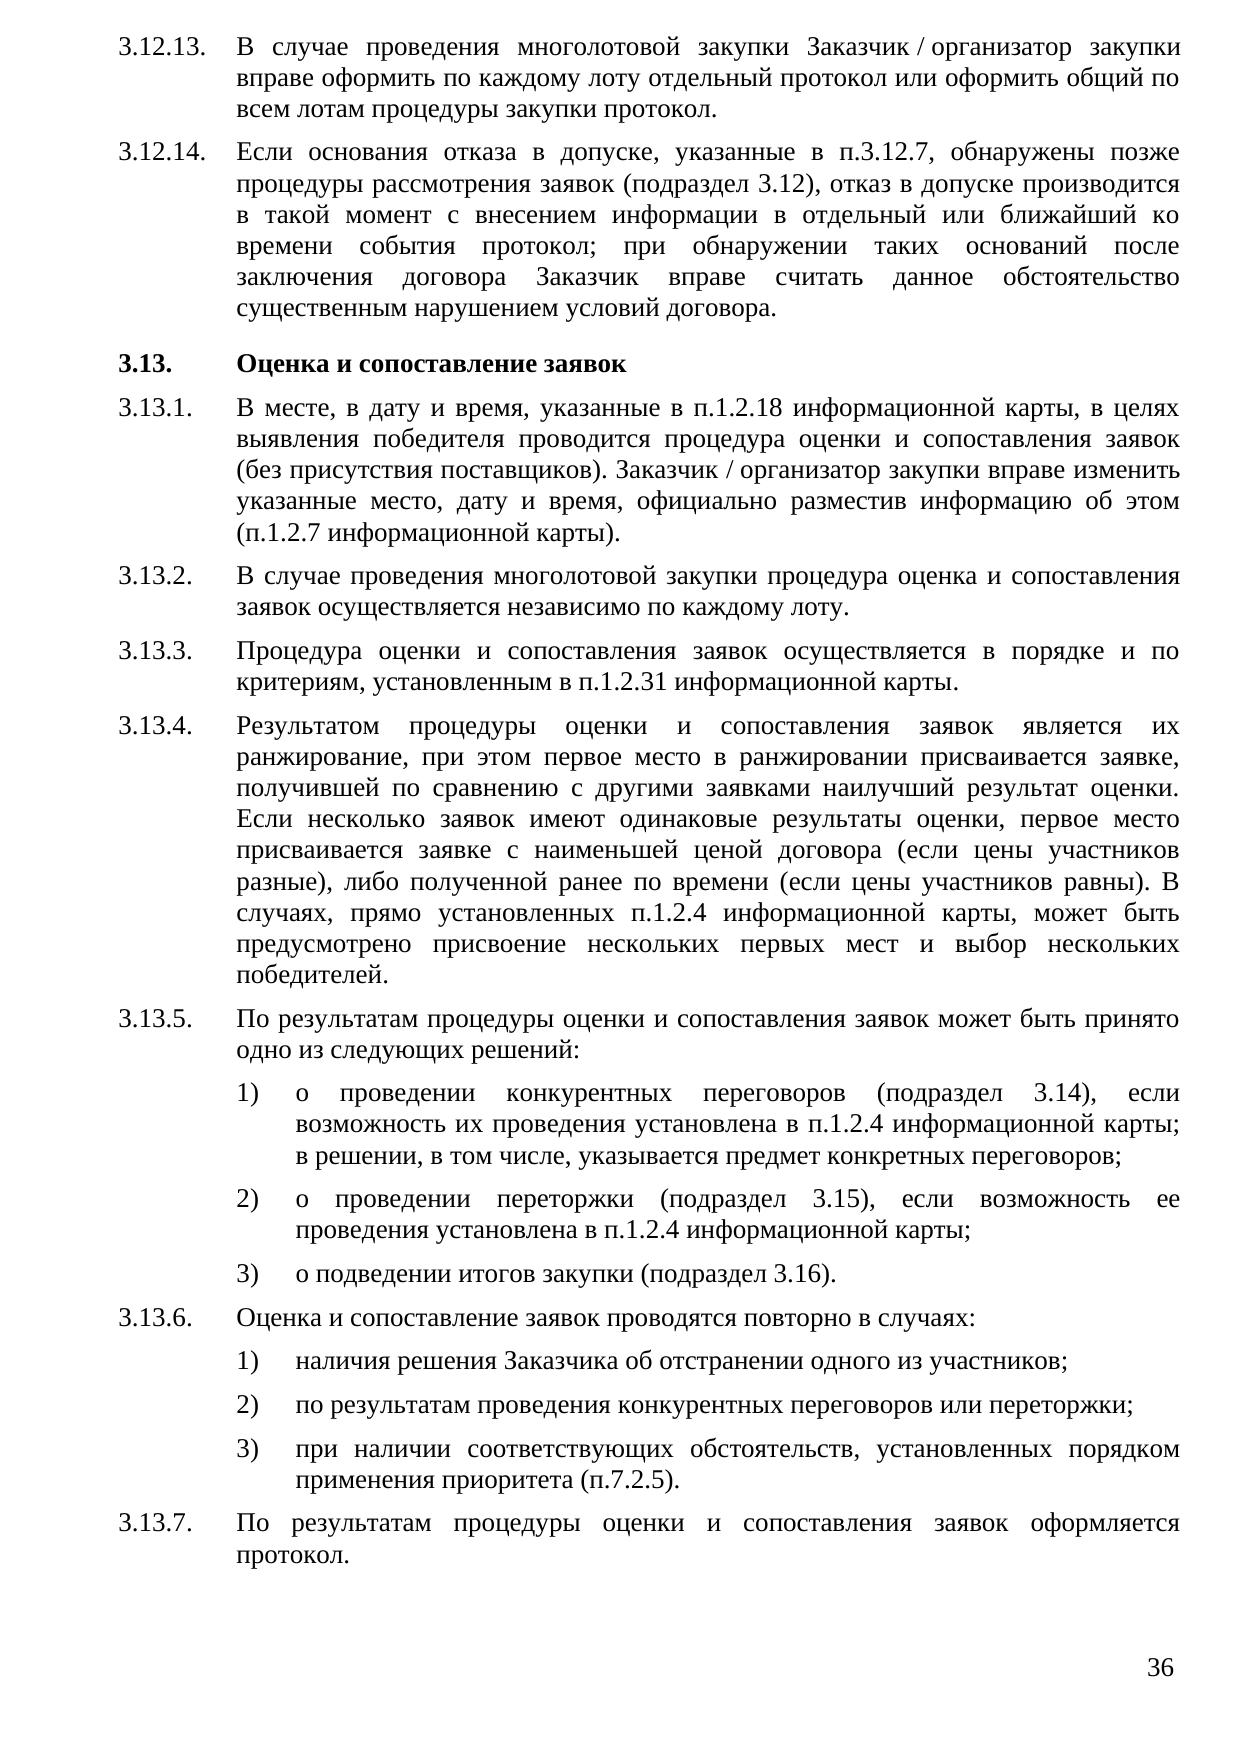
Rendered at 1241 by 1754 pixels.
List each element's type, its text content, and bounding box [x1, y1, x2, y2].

text Оценка и сопоставление заявок проводятся повторно в случаях: [118, 1301, 1181, 1332]
text В случае проведения многолотовой закупки Заказчик / организатор закупки вправе оформить по каждому лоту отдельный протокол или оформить общий по всем лотам процедуры закупки протокол. [118, 29, 1181, 123]
text по результатам проведения конкурентных переговоров или переторжки; [236, 1388, 1181, 1419]
text Если основания отказа в допуске, указанные в п.3.12.7, обнаружены позже процедуры рассмотрения заявок (подраздел 3.12), отказ в допуске производится в такой момент с внесением информации в отдельный или ближайший ко времени события протокол; при обнаружении таких оснований после заключения договора Заказчик вправе считать данное обстоятельство существенным нарушением условий договора. [118, 136, 1181, 322]
text наличия решения Заказчика об отстранении одного из участников; [236, 1344, 1181, 1376]
text По результатам процедуры оценки и сопоставления заявок оформляется протокол. [118, 1507, 1181, 1569]
text Процедура оценки и сопоставления заявок осуществляется в порядке и по критериям, установленным в п.1.2.31 информационной карты. [118, 634, 1181, 696]
text По результатам процедуры оценки и сопоставления заявок может быть принято одно из следующих решений: [118, 1002, 1181, 1064]
text Оценка и сопоставление заявок [118, 347, 1181, 378]
text В месте, в дату и время, указанные в п.1.2.18 информационной карты, в целях выявления победителя проводится процедура оценки и сопоставления заявок (без присутствия поставщиков). Заказчик / организатор закупки вправе изменить указанные место, дату и время, официально разместив информацию об этом (п.1.2.7 информационной карты). [118, 391, 1181, 547]
text о подведении итогов закупки (подраздел 3.16). [236, 1257, 1181, 1288]
text о проведении переторжки (подраздел 3.15), если возможность ее проведения установлена в п.1.2.4 информационной карты; [236, 1182, 1181, 1245]
text о проведении конкурентных переговоров (подраздел 3.14), если возможность их проведения установлена в п.1.2.4 информационной карты; в решении, в том числе, указывается предмет конкретных переговоров; [236, 1076, 1181, 1170]
text Результатом процедуры оценки и сопоставления заявок является их ранжирование, при этом первое место в ранжировании присваивается заявке, получившей по сравнению с другими заявками наилучший результат оценки. Если несколько заявок имеют одинаковые результаты оценки, первое место присваивается заявке с наименьшей ценой договора (если цены участников разные), либо полученной ранее по времени (если цены участников равны). В случаях, прямо установленных п.1.2.4 информационной карты, может быть предусмотрено присвоение нескольких первых мест и выбор нескольких победителей. [118, 709, 1181, 989]
text при наличии соответствующих обстоятельств, установленных порядком применения приоритета (п.7.2.5). [236, 1432, 1181, 1494]
text В случае проведения многолотовой закупки процедура оценка и сопоставления заявок осуществляется независимо по каждому лоту. [118, 559, 1181, 622]
